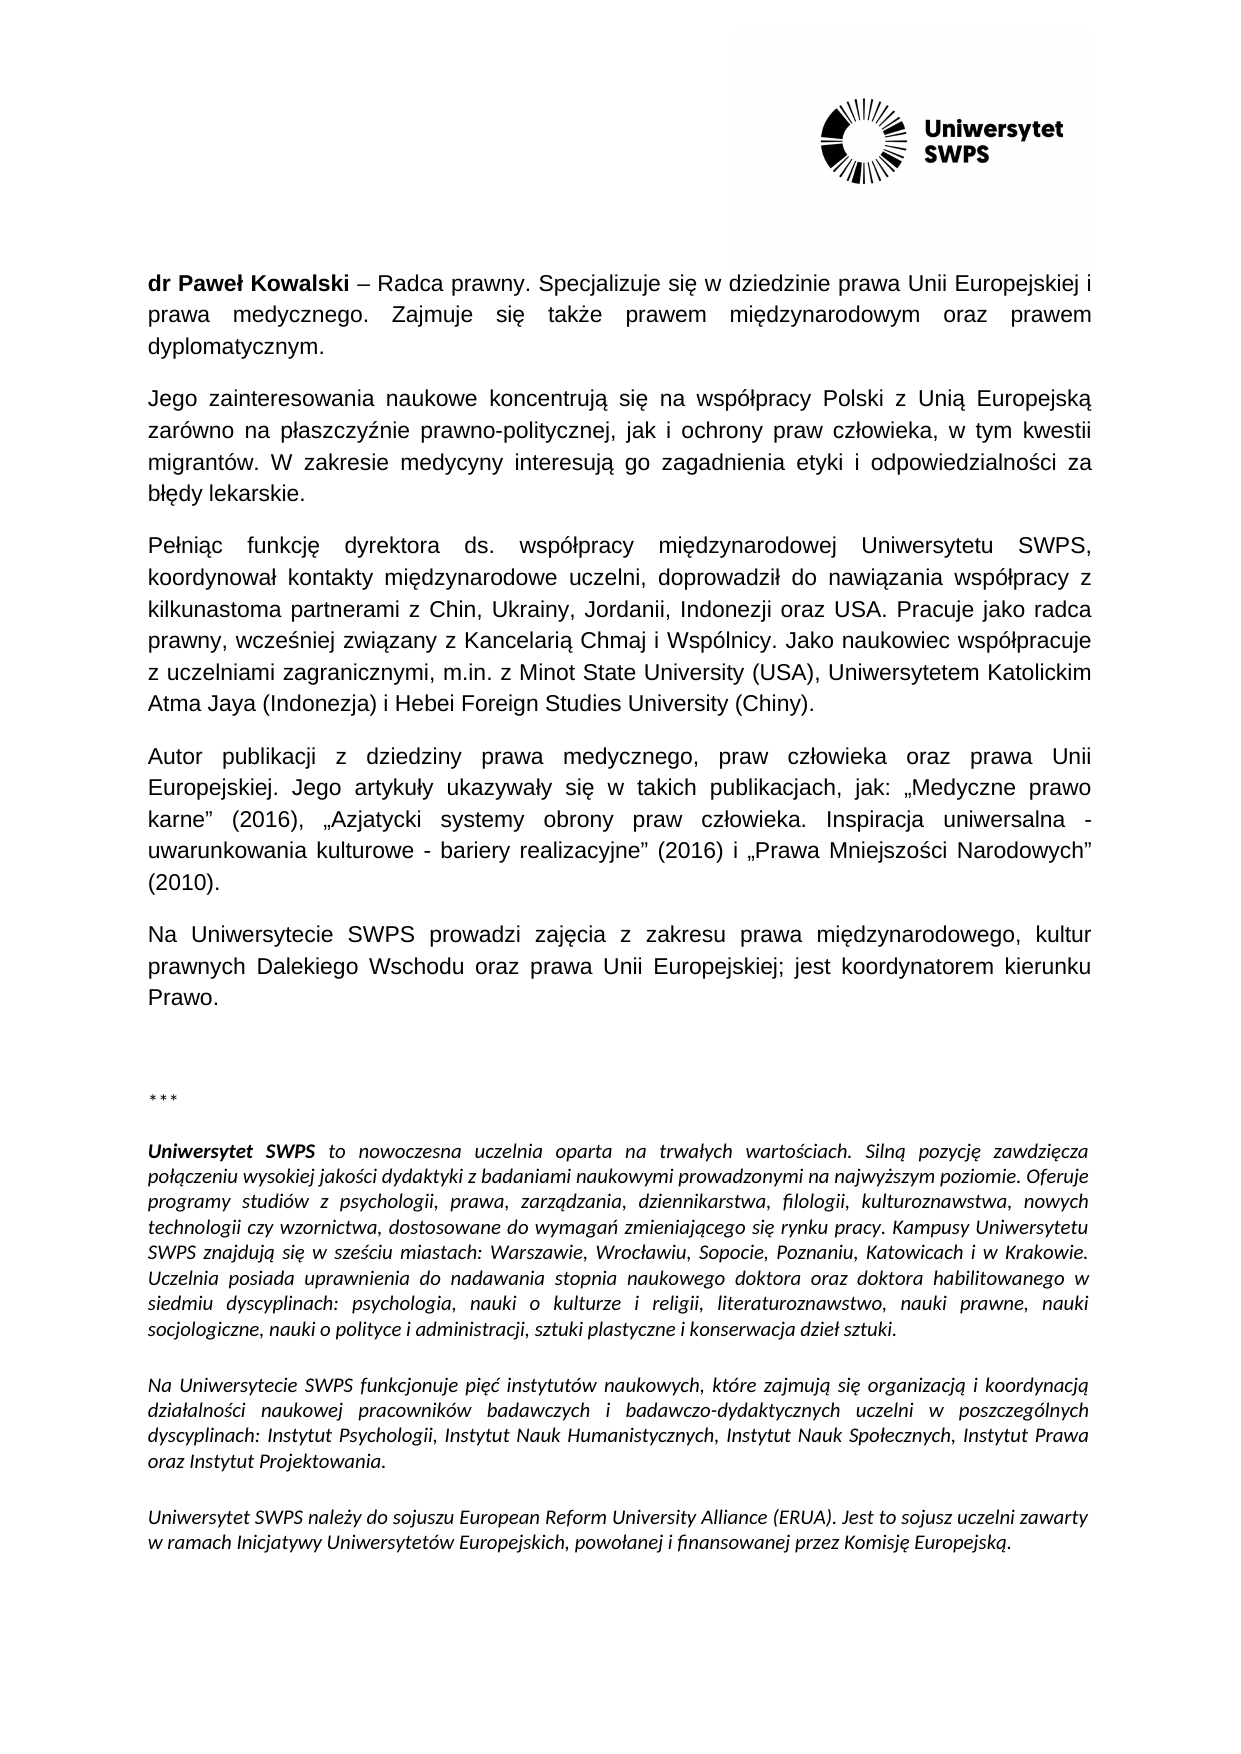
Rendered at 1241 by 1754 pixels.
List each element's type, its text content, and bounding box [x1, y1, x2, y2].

text Na Uniwersytecie SWPS prowadzi zajęcia z zakresu prawa międzynarodowego, kultur prawnych Dalekiego Wschodu oraz prawa Unii Europejskiej; jest koordynatorem kierunku Prawo. [148, 921, 1092, 1011]
text dr Paweł Kowalski – Radca prawny. Specjalizuje się w dziedzinie prawa Unii Europejskiej i prawa medycznego. Zajmuje się także prawem międzynarodowym oraz prawem dyplomatycznym. [148, 270, 1092, 359]
text Autor publikacji z dziedziny prawa medycznego, praw człowieka oraz prawa Unii Europejskiej. Jego artykuły ukazywały się w takich publikacjach, jak: „Medyczne prawo karne” (2016), „Azjatycki systemy obrony praw człowieka. Inspiracja uniwersalna - uwarunkowania kulturowe - bariery realizacyjne” (2016) i „Prawa Mniejszości Narodowych” (2010). [148, 743, 1092, 895]
text Uniwersytet SWPS to nowoczesna uczelnia oparta na trwałych wartościach. Silną pozycję zawdzięcza połączeniu wysokiej jakości dydaktyki z badaniami naukowymi prowadzonymi na najwyższym poziomie. Oferuje programy studiów z psychologii, prawa, zarządzania, dziennikarstwa, filologii, kulturoznawstwa, nowych technologii czy wzornictwa, dostosowane do wymagań zmieniającego się rynku pracy. Kampusy Uniwersytetu SWPS znajdują się w sześciu miastach: Warszawie, Wrocławiu, Sopocie, Poznaniu, Katowicach i w Krakowie. Uczelnia posiada uprawnienia do nadawania stopnia naukowego doktora oraz doktora habilitowanego w siedmiu dyscyplinach: psychologia, nauki o kulturze i religii, literaturoznawstwo, nauki prawne, nauki socjologiczne, nauki o polityce i administracji, sztuki plastyczne i konserwacja dzieł sztuki. [148, 1138, 1092, 1341]
text Jego zainteresowania naukowe koncentrują się na współpracy Polski z Unią Europejską zarówno na płaszczyźnie prawno-politycznej, jak i ochrony praw człowieka, w tym kwestii migrantów. W zakresie medycyny interesują go zagadnienia etyki i odpowiedzialności za błędy lekarskie. [148, 385, 1092, 506]
text Na Uniwersytecie SWPS funkcjonuje pięć instytutów naukowych, które zajmują się organizacją i koordynacją działalności naukowej pracowników badawczych i badawczo-dydaktycznych uczelni w poszczególnych dyscyplinach: Instytut Psychologii, Instytut Nauk Humanistycznych, Instytut Nauk Społecznych, Instytut Prawa oraz Instytut Projektowania. [148, 1372, 1092, 1473]
text Pełniąc funkcję dyrektora ds. współpracy międzynarodowej Uniwersytetu SWPS, koordynował kontakty międzynarodowe uczelni, doprowadził do nawiązania współpracy z kilkunastoma partnerami z Chin, Ukrainy, Jordanii, Indonezji oraz USA. Pracuje jako radca prawny, wcześniej związany z Kancelarią Chmaj i Wspólnicy. Jako naukowiec współpracuje z uczelniami zagranicznymi, m.in. z Minot State University (USA), Uniwersytetem Katolickim Atma Jaya (Indonezja) i Hebei Foreign Studies University (Chiny). [148, 532, 1092, 717]
picture [731, 29, 1090, 270]
text *** [148, 1089, 1092, 1114]
text Uniwersytet SWPS należy do sojuszu European Reform University Alliance (ERUA). Jest to sojusz uczelni zawarty w ramach Inicjatywy Uniwersytetów Europejskich, powołanej i finansowanej przez Komisję Europejską. [148, 1504, 1092, 1555]
